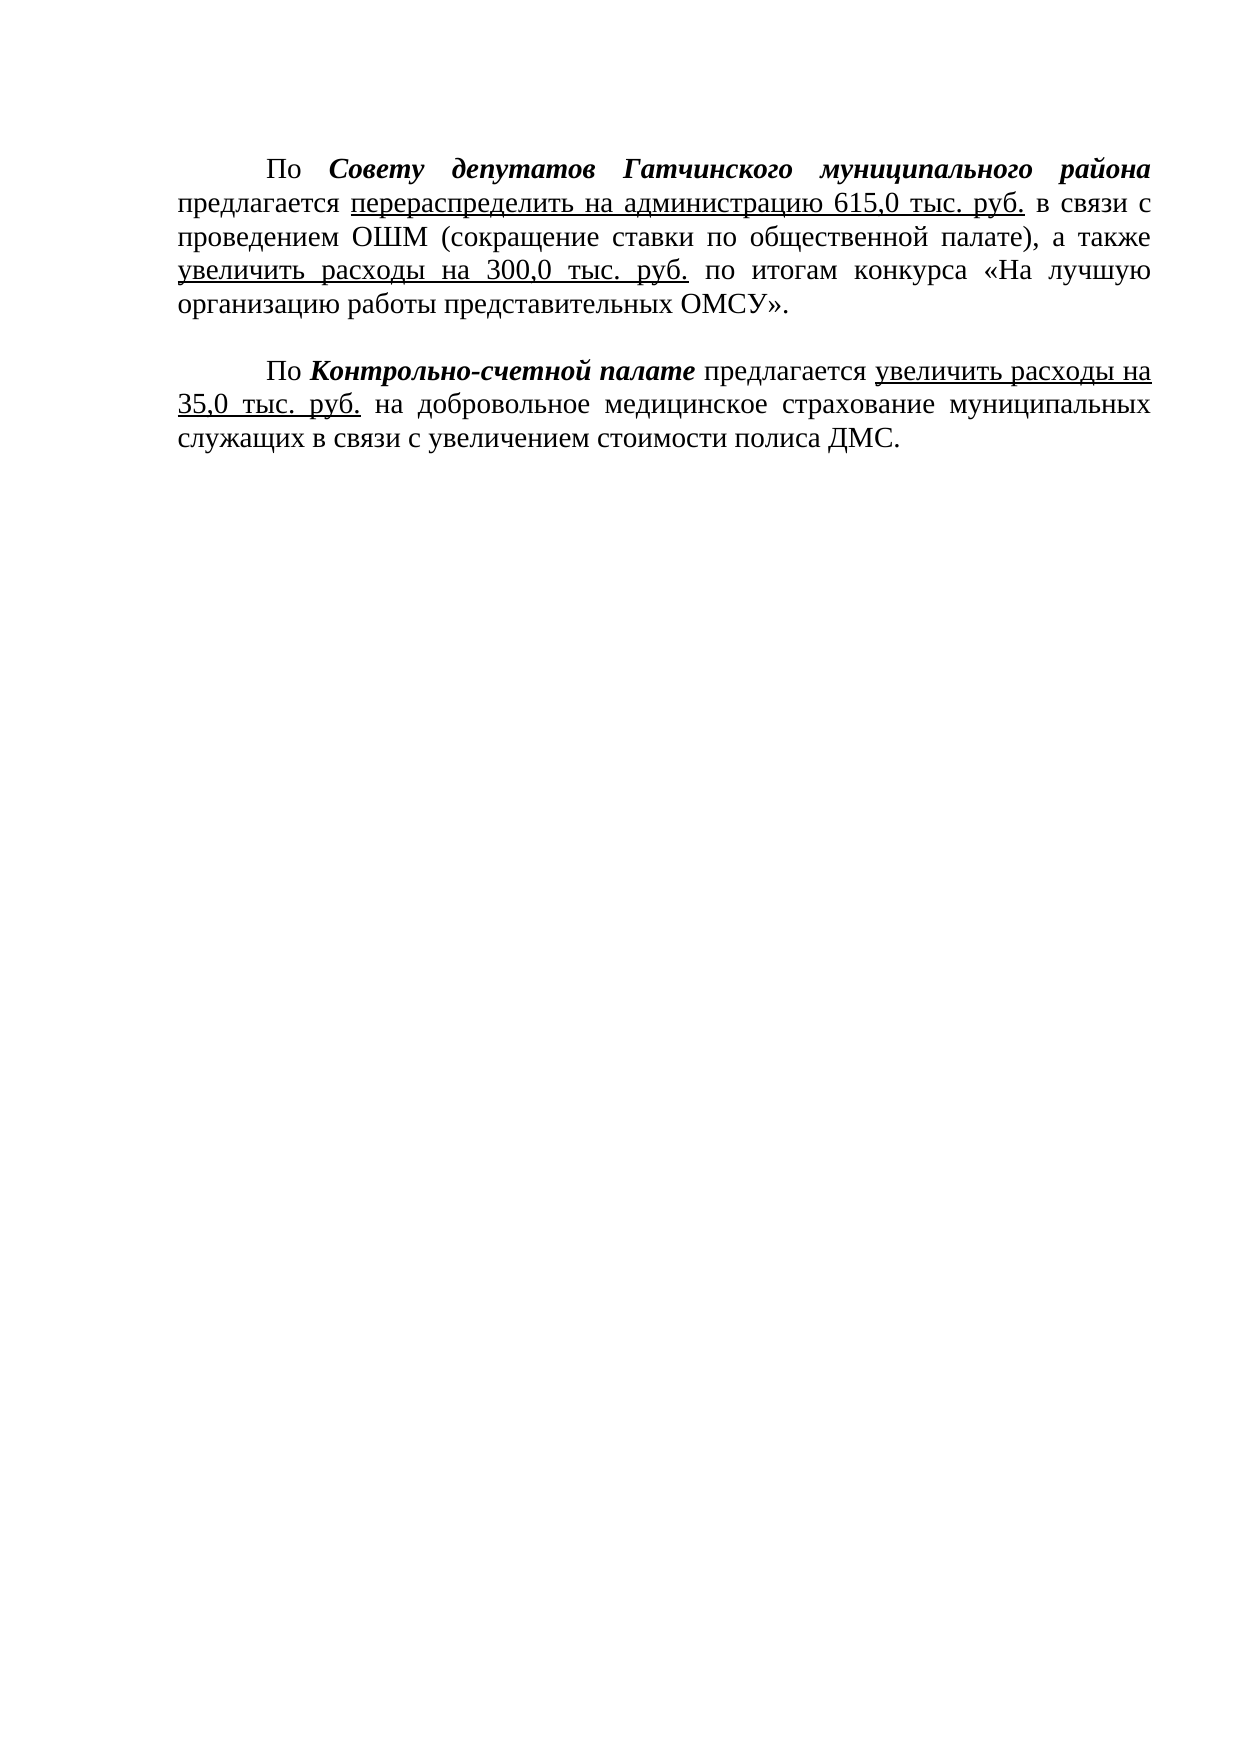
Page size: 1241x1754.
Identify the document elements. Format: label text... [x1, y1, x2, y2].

text По Контрольно-счетной палате предлагается увеличить расходы на 35,0 тыс. руб. на добровольное медицинское страхование муниципальных служащих в связи с увеличением стоимости полиса ДМС. [177, 353, 1152, 453]
text По Совету депутатов Гатчинского муниципального района предлагается перераспределить на администрацию 615,0 тыс. руб. в связи с проведением ОШМ (сокращение ставки по общественной палате), а также увеличить расходы на 300,0 тыс. руб. по итогам конкурса «На лучшую организацию работы представительных ОМСУ». [177, 152, 1152, 319]
